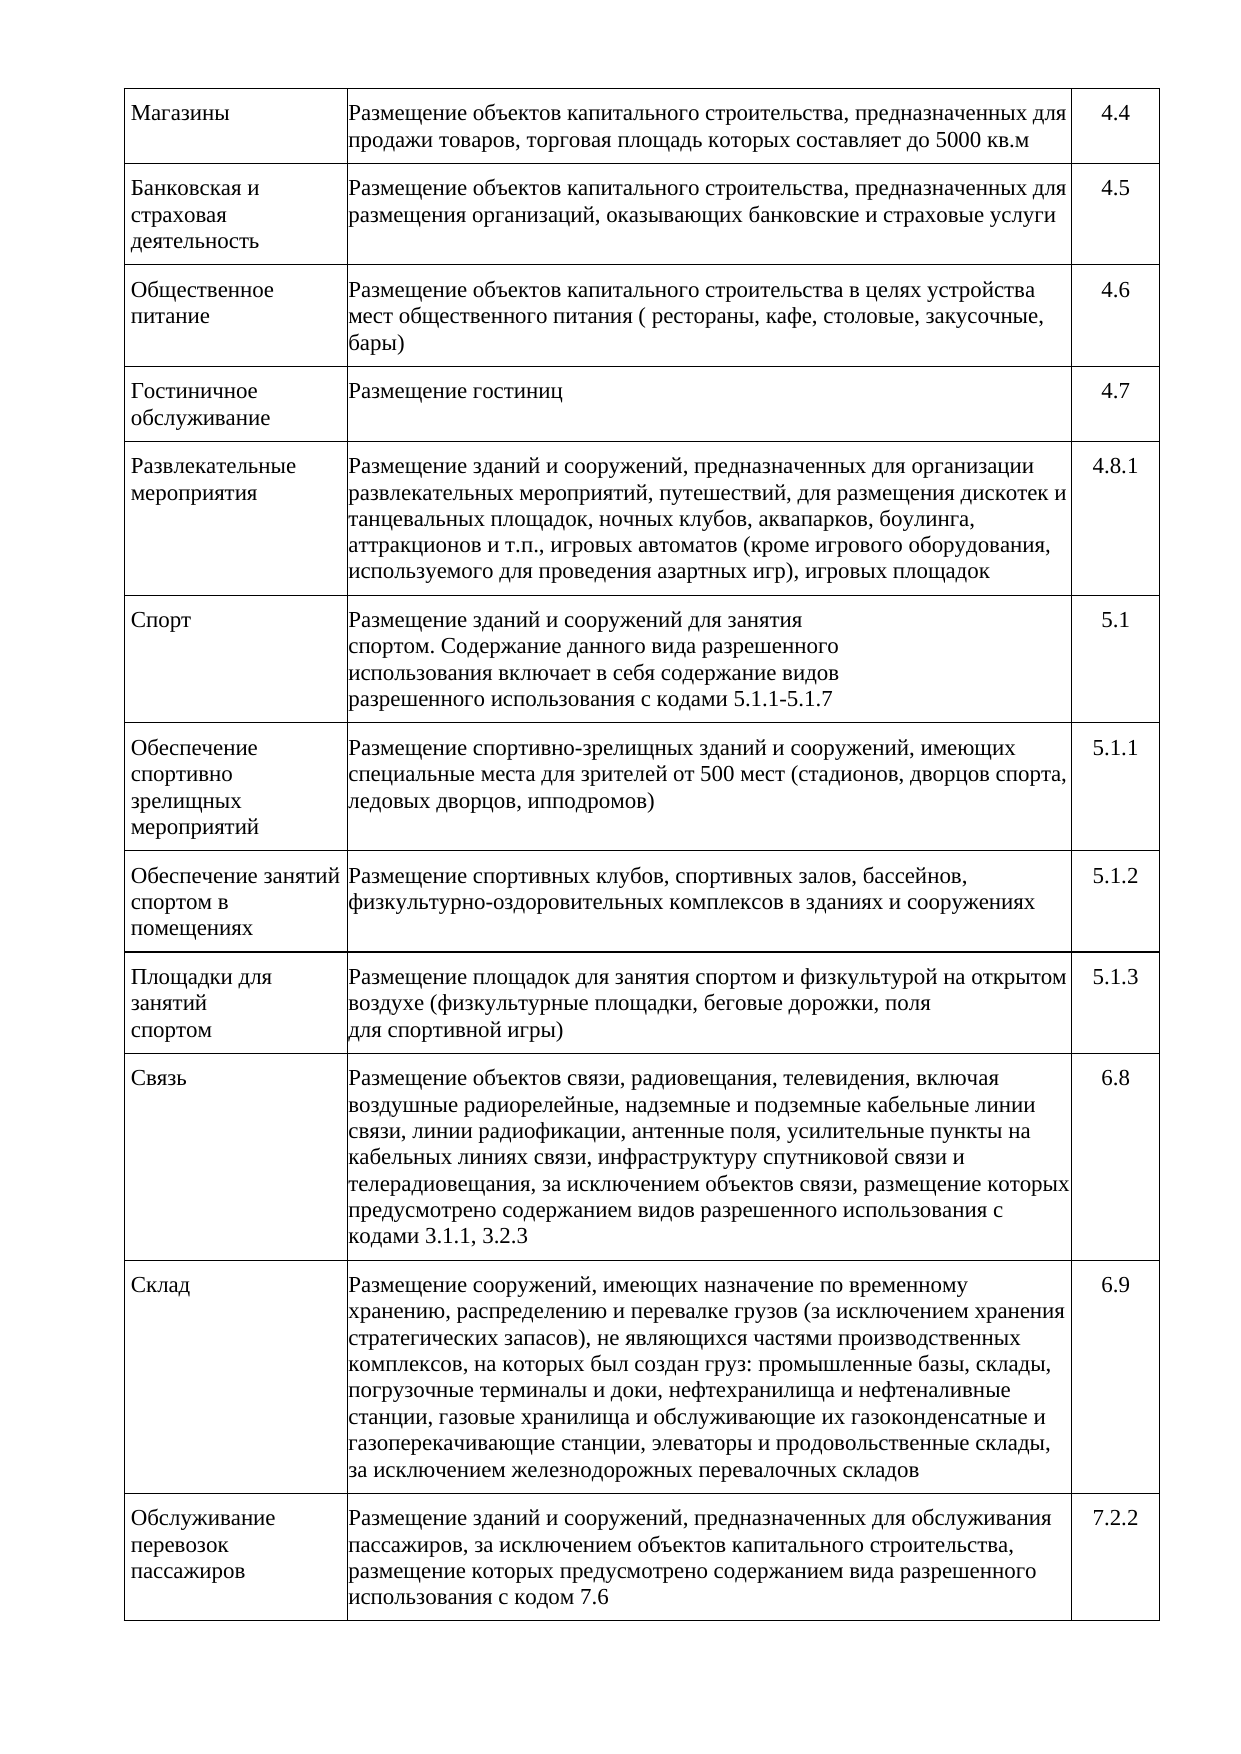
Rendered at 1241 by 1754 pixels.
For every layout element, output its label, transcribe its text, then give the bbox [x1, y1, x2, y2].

table_cell Размещение сооружений, имеющих назначение по временному хранению, распределению и перевалке грузов (за исключением хранения стратегических запасов), не являющихся частями производственных комплексов, на которых был создан груз: промышленные базы, склады, погрузочные терминалы и доки, нефтехранилища и нефтеналивные станции, газовые хранилища и обслуживающие их газоконденсатные и газоперекачивающие станции, элеваторы и продовольственные склады, за исключением железнодорожных перевалочных складов [348, 1261, 1071, 1493]
table_cell Гостиничное обслуживание [125, 367, 347, 441]
table_cell Площадки для занятий спортом [125, 953, 347, 1053]
table_cell 6.9 [1072, 1261, 1159, 1493]
table_cell Размещение зданий и сооружений для занятия спортом. Содержание данного вида разрешенного использования включает в себя содержание видов разрешенного использования с кодами 5.1.1-5.1.7 [348, 596, 1071, 722]
table_cell Размещение объектов капитального строительства в целях устройства мест общественного питания ( рестораны, кафе, столовые, закусочные, бары) [348, 265, 1071, 366]
table_cell Размещение гостиниц [348, 367, 1071, 441]
table_cell 5.1.2 [1072, 851, 1159, 951]
table_cell 4.8.1 [1072, 442, 1159, 594]
table_cell Общественное питание [125, 265, 347, 366]
table_cell Размещение зданий и сооружений, предназначенных для организации развлекательных мероприятий, путешествий, для размещения дискотек и танцевальных площадок, ночных клубов, аквапарков, боулинга, аттракционов и т.п., игровых автоматов (кроме игрового оборудования, используемого для проведения азартных игр), игровых площадок [348, 442, 1071, 594]
table_cell Спорт [125, 596, 347, 722]
table_cell 5.1.1 [1072, 723, 1159, 850]
table_cell 4.7 [1072, 367, 1159, 441]
table_cell Размещение объектов связи, радиовещания, телевидения, включая воздушные радиорелейные, надземные и подземные кабельные линии связи, линии радиофикации, антенные поля, усилительные пункты на кабельных линиях связи, инфраструктуру спутниковой связи и телерадиовещания, за исключением объектов связи, размещение которых предусмотрено содержанием видов разрешенного использования с кодами 3.1.1, 3.2.3 [348, 1054, 1071, 1259]
table_cell 7.2.2 [1072, 1494, 1159, 1620]
table_cell Размещение объектов капитального строительства, предназначенных для размещения организаций, оказывающих банковские и страховые услуги [348, 164, 1071, 264]
table_cell 5.1.3 [1072, 953, 1159, 1053]
table_cell Размещение площадок для занятия спортом и физкультурой на открытом воздухе (физкультурные площадки, беговые дорожки, поля для спортивной игры) [348, 953, 1071, 1053]
table_cell Обеспечение занятий спортом в помещениях [125, 851, 347, 951]
table_cell Склад [125, 1261, 347, 1493]
table_cell 4.5 [1072, 164, 1159, 264]
table_cell Связь [125, 1054, 347, 1259]
table_cell Магазины [125, 89, 347, 163]
table_cell Размещение спортивных клубов, спортивных залов, бассейнов, физкультурно-оздоровительных комплексов в зданиях и сооружениях [348, 851, 1071, 951]
table_cell Размещение объектов капитального строительства, предназначенных для продажи товаров, торговая площадь которых составляет до 5000 кв.м [348, 89, 1071, 163]
table_cell Банковская и страховая деятельность [125, 164, 347, 264]
table_cell Развлекательные мероприятия [125, 442, 347, 594]
table_cell Размещение спортивно-зрелищных зданий и сооружений, имеющих специальные места для зрителей от 500 мест (стадионов, дворцов спорта, ледовых дворцов, ипподромов) [348, 723, 1071, 850]
table_cell 4.6 [1072, 265, 1159, 366]
table_cell 6.8 [1072, 1054, 1159, 1259]
table_cell 4.4 [1072, 89, 1159, 163]
table_cell 5.1 [1072, 596, 1159, 722]
table_cell Размещение зданий и сооружений, предназначенных для обслуживания пассажиров, за исключением объектов капитального строительства, размещение которых предусмотрено содержанием вида разрешенного использования с кодом 7.6 [348, 1494, 1071, 1620]
table_cell Обеспечение спортивно зрелищных мероприятий [125, 723, 347, 850]
table_cell Обслуживание перевозок пассажиров [125, 1494, 347, 1620]
